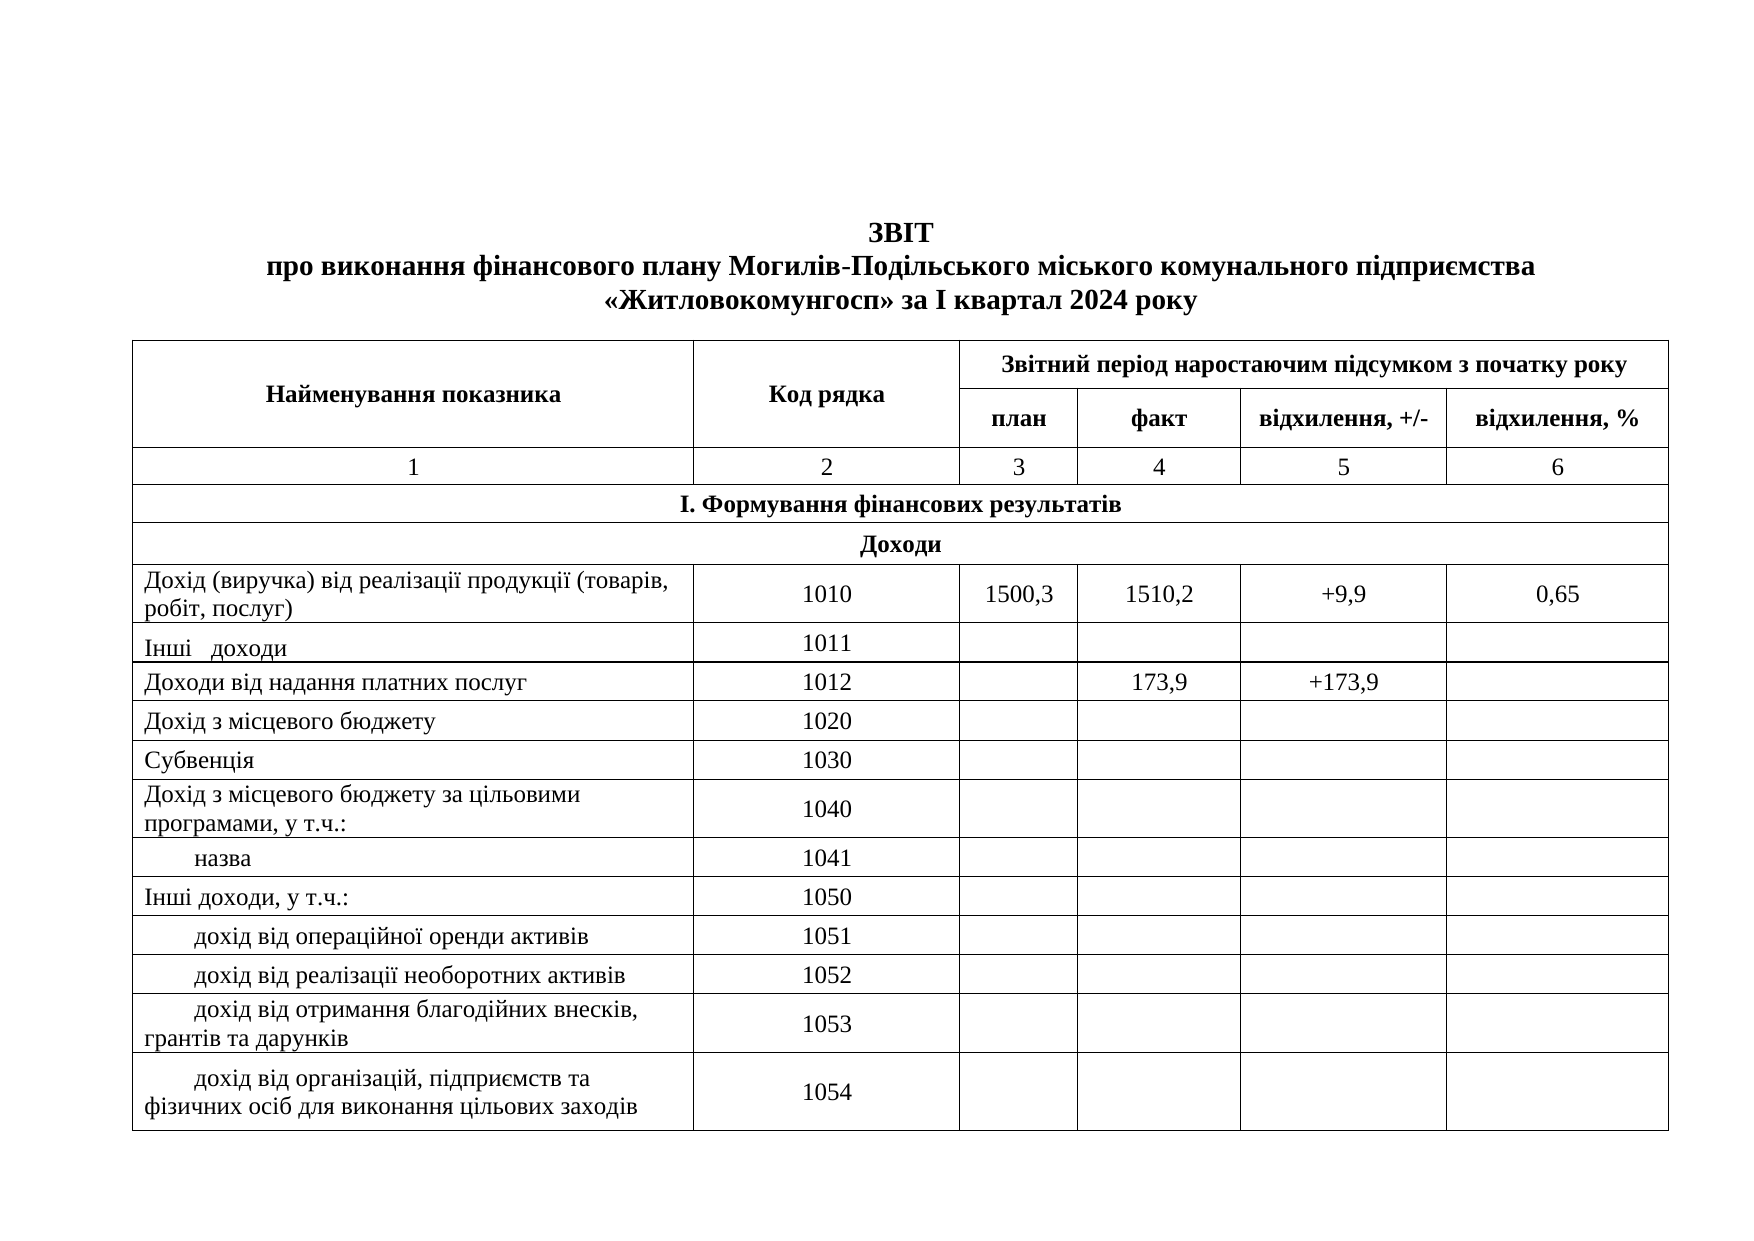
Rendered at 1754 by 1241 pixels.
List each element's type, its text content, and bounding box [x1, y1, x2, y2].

table_cell [1447, 955, 1668, 993]
table_cell [960, 916, 1077, 954]
table_cell 5 [1241, 448, 1446, 484]
table_cell [960, 1053, 1077, 1130]
table_cell [1078, 994, 1240, 1052]
table_cell 0,65 [1447, 565, 1668, 622]
table_cell дохід від реалізації необоротних активів [133, 955, 693, 993]
table_cell 6 [1447, 448, 1668, 484]
table_cell [1447, 994, 1668, 1052]
table_cell 1053 [694, 994, 959, 1052]
table_cell назва [133, 838, 693, 876]
table_cell +9,9 [1241, 565, 1446, 622]
table_cell 1054 [694, 1053, 959, 1130]
table_cell 1011 [694, 623, 959, 661]
table_cell [960, 838, 1077, 876]
table_cell [1241, 955, 1446, 993]
table_cell I. Формування фінансових результатів [133, 485, 1668, 522]
table_cell [960, 994, 1077, 1052]
table_cell 1050 [694, 877, 959, 915]
table_cell [1078, 877, 1240, 915]
table_cell [1078, 780, 1240, 837]
table_cell Код рядка [694, 341, 959, 447]
table_cell 1012 [694, 663, 959, 700]
table_cell [1078, 701, 1240, 739]
table_cell [960, 663, 1077, 700]
table_cell 1040 [694, 780, 959, 837]
table_cell [1241, 701, 1446, 739]
table_cell 3 [960, 448, 1077, 484]
table_cell [960, 701, 1077, 739]
table_header ЗВІТ про виконання фінансового плану Могилів-Подільського міського комунального підприємства «Житловокомунгосп» за І квартал 2024 року [133, 148, 1668, 339]
table_cell [1447, 916, 1668, 954]
table_cell [1241, 916, 1446, 954]
table_cell [1447, 877, 1668, 915]
table_cell Найменування показника [133, 341, 693, 447]
table_cell 2 [694, 448, 959, 484]
table_cell [960, 955, 1077, 993]
table_cell 1052 [694, 955, 959, 993]
table_cell Дохід з місцевого бюджету за цільовими програмами, у т.ч.: [133, 780, 693, 837]
table_cell дохід від операційної оренди активів [133, 916, 693, 954]
table_cell [1447, 741, 1668, 778]
table_cell [960, 623, 1077, 661]
table_cell [1447, 780, 1668, 837]
table_cell план [960, 389, 1077, 447]
table_cell відхилення, +/- [1241, 389, 1446, 447]
table_cell Інші доходи, у т.ч.: [133, 877, 693, 915]
table_cell [1447, 1053, 1668, 1130]
table_cell 173,9 [1078, 663, 1240, 700]
table_cell [1447, 838, 1668, 876]
table_cell [960, 741, 1077, 778]
table_cell [1078, 838, 1240, 876]
table_cell Доходи від надання платних послуг [133, 663, 693, 700]
table_cell [960, 780, 1077, 837]
table_cell +173,9 [1241, 663, 1446, 700]
table_cell Субвенція [133, 741, 693, 778]
table_cell [1078, 955, 1240, 993]
table_cell [1078, 1053, 1240, 1130]
table_cell 1020 [694, 701, 959, 739]
table_cell Дохід з місцевого бюджету [133, 701, 693, 739]
table_cell [1241, 741, 1446, 778]
table_cell [1241, 838, 1446, 876]
table_cell Інші доходи [133, 623, 693, 661]
table_cell 1510,2 [1078, 565, 1240, 622]
table_cell 1 [133, 448, 693, 484]
table_cell [1447, 623, 1668, 661]
table_cell [1078, 916, 1240, 954]
table_cell 1010 [694, 565, 959, 622]
table_cell відхилення, % [1447, 389, 1668, 447]
table_cell Звітний період наростаючим підсумком з початку року [960, 341, 1668, 387]
table_cell [1241, 1053, 1446, 1130]
table_cell 1051 [694, 916, 959, 954]
table_cell [1447, 701, 1668, 739]
table_cell [1241, 877, 1446, 915]
table_cell 1030 [694, 741, 959, 778]
table_cell дохід від організацій, підприємств та фізичних осіб для виконання цільових заходів [133, 1053, 693, 1130]
table_cell факт [1078, 389, 1240, 447]
table_cell 4 [1078, 448, 1240, 484]
table_cell дохід від отримання благодійних внесків, грантів та дарунків [133, 994, 693, 1052]
table_cell [1241, 623, 1446, 661]
table_cell Дохід (виручка) від реалізації продукції (товарів, робіт, послуг) [133, 565, 693, 622]
table_cell [1447, 663, 1668, 700]
table_cell 1041 [694, 838, 959, 876]
table_cell [960, 877, 1077, 915]
table_cell [1078, 623, 1240, 661]
table_cell [1241, 994, 1446, 1052]
table_cell Доходи [133, 523, 1668, 564]
table_cell 1500,3 [960, 565, 1077, 622]
table_cell [1241, 780, 1446, 837]
table_cell [1078, 741, 1240, 778]
